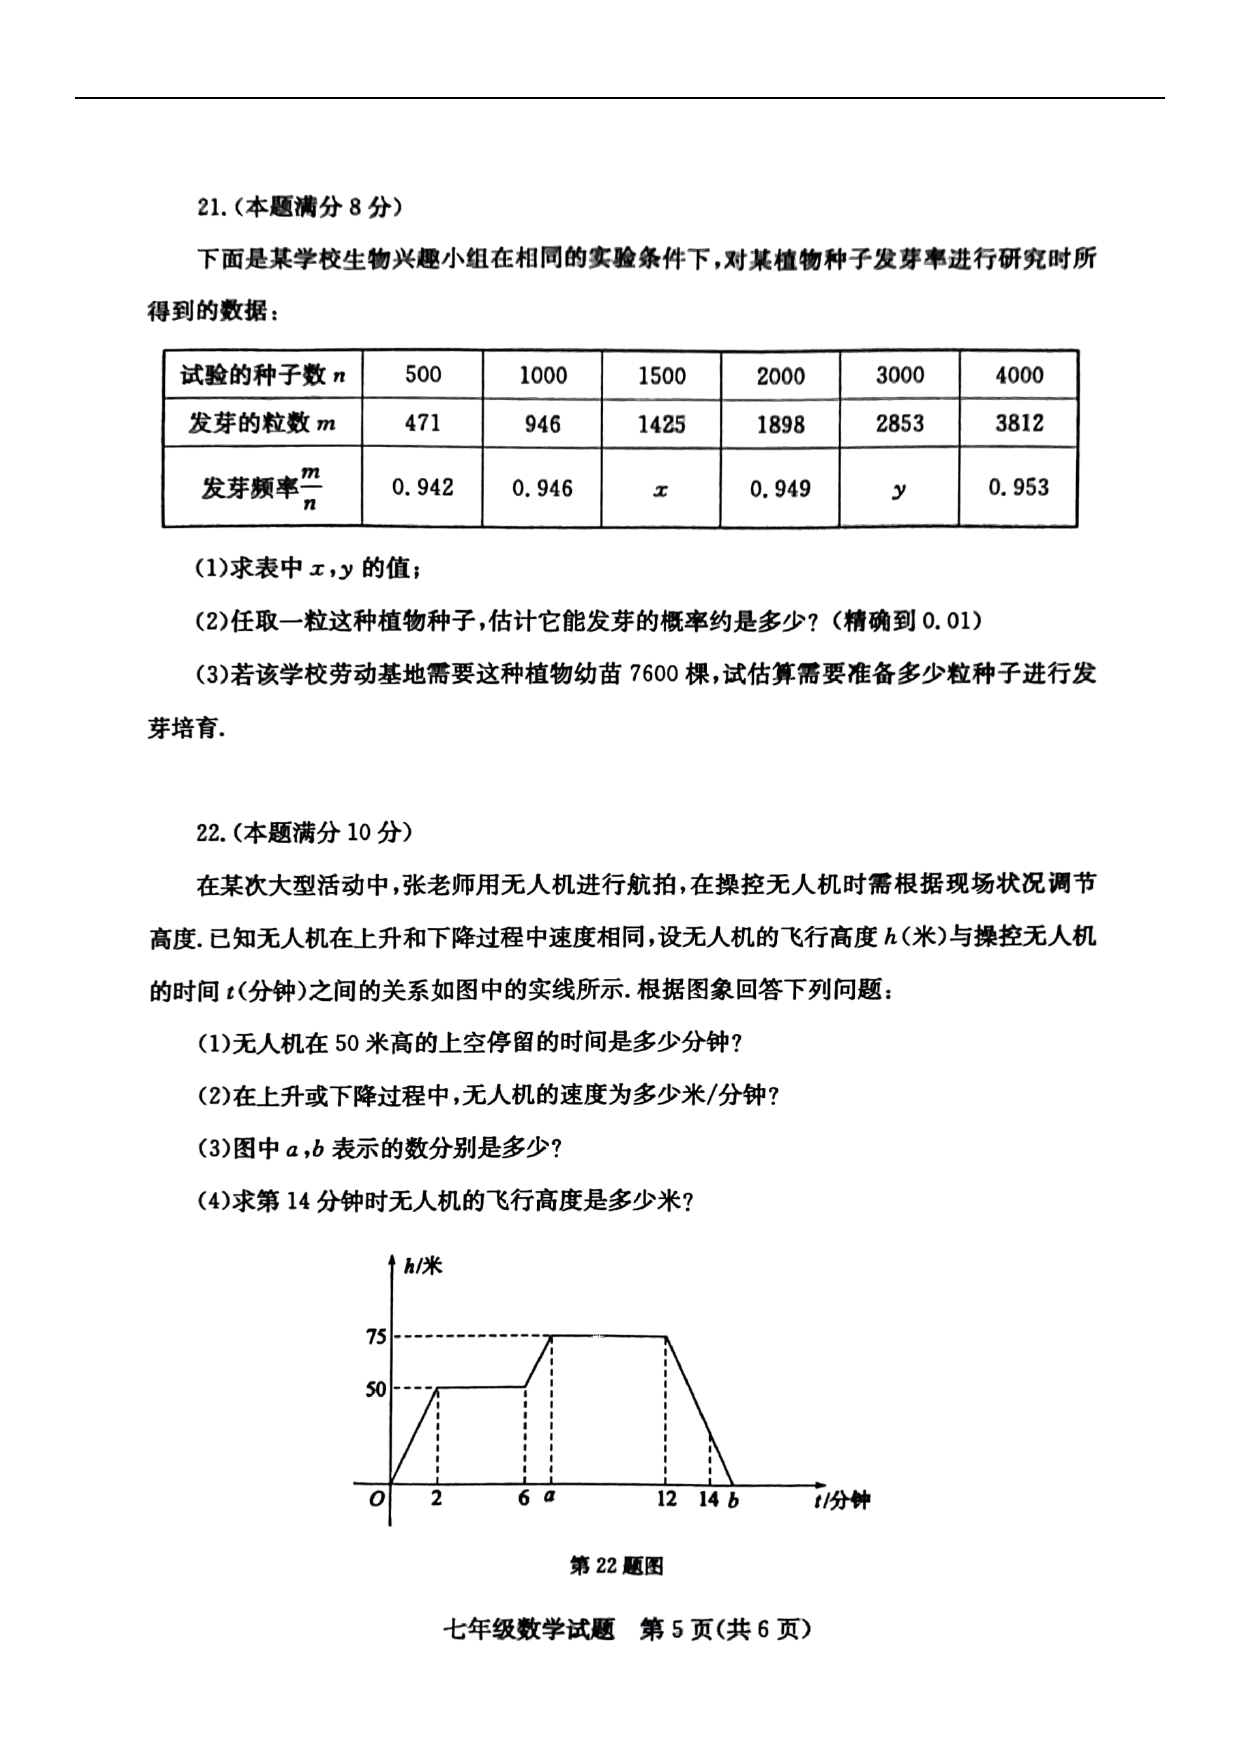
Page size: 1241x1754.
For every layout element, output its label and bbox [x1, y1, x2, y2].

picture [75, 98, 1196, 1675]
